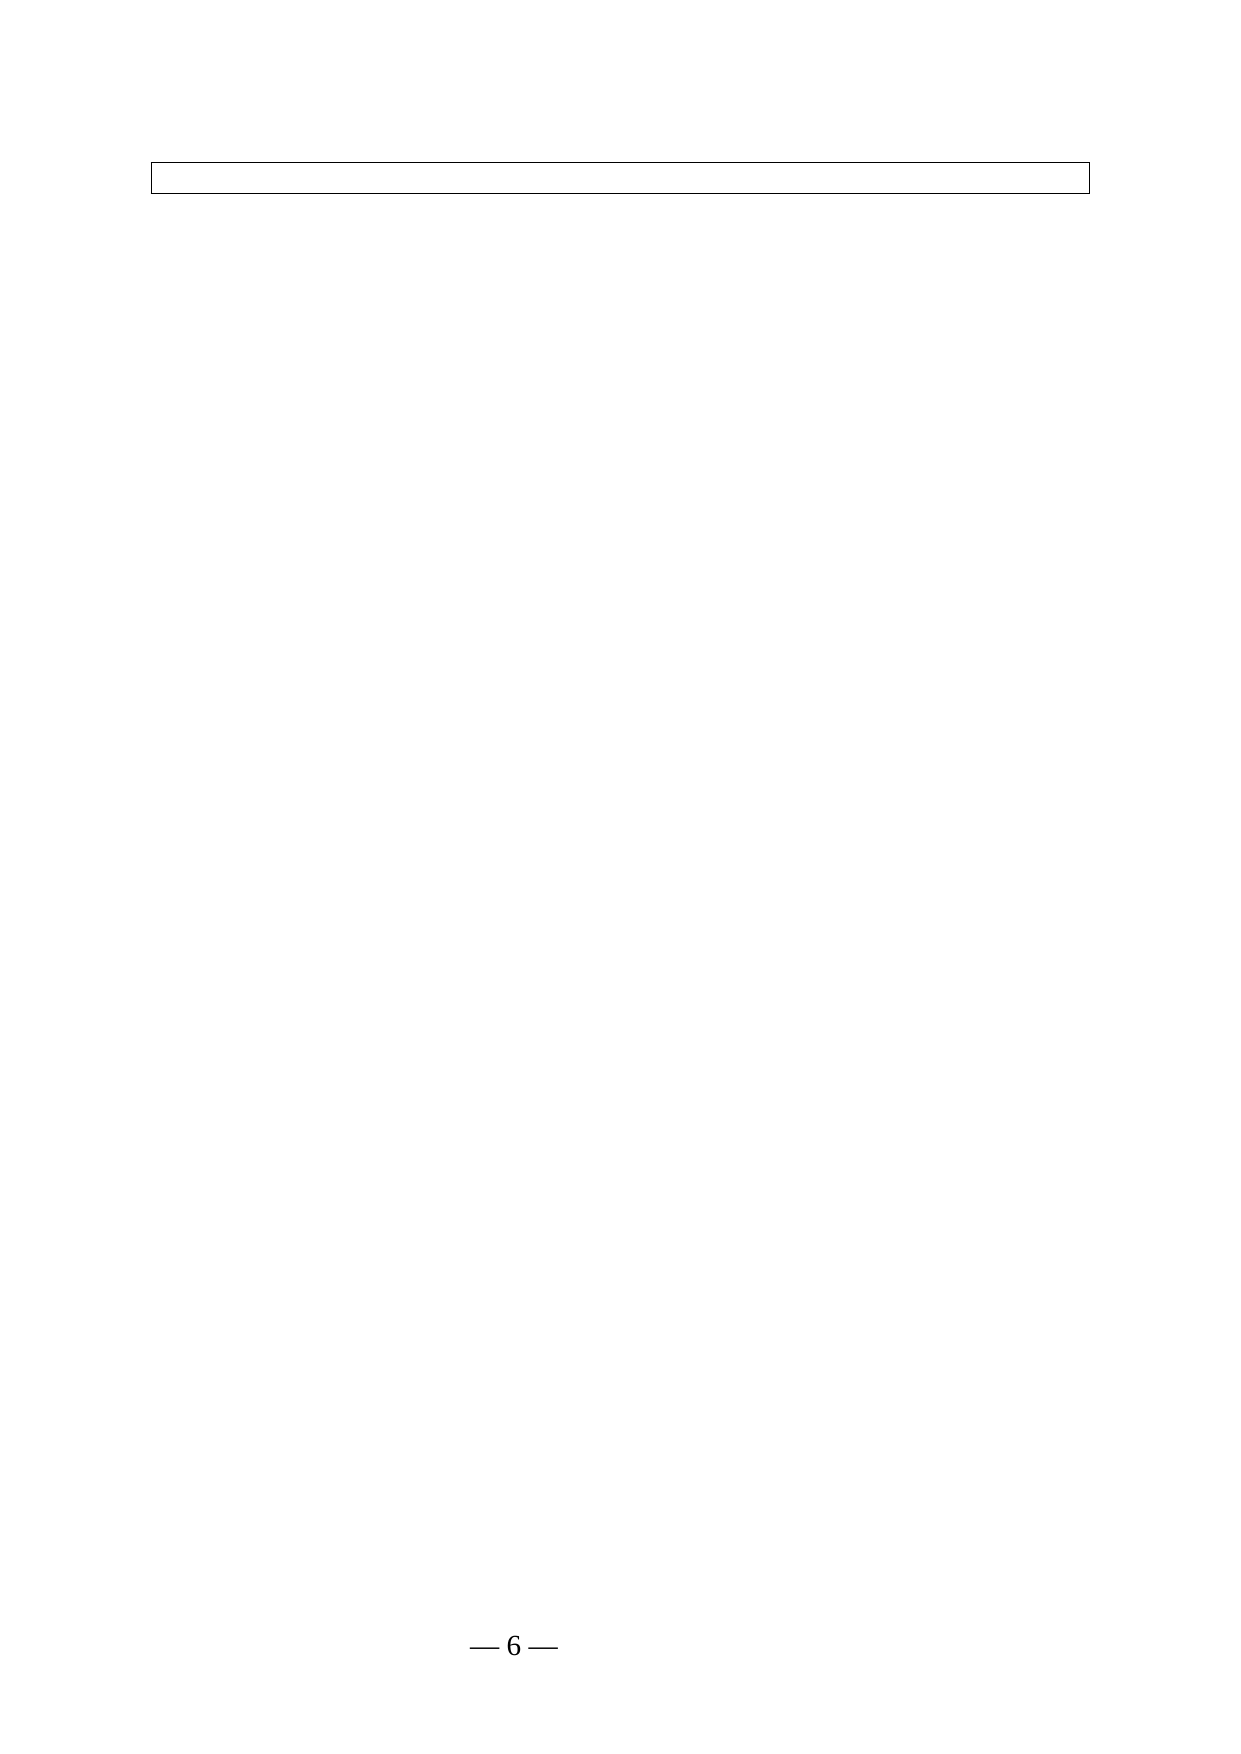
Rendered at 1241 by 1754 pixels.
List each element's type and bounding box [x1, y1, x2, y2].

table_header [152, 163, 1089, 193]
